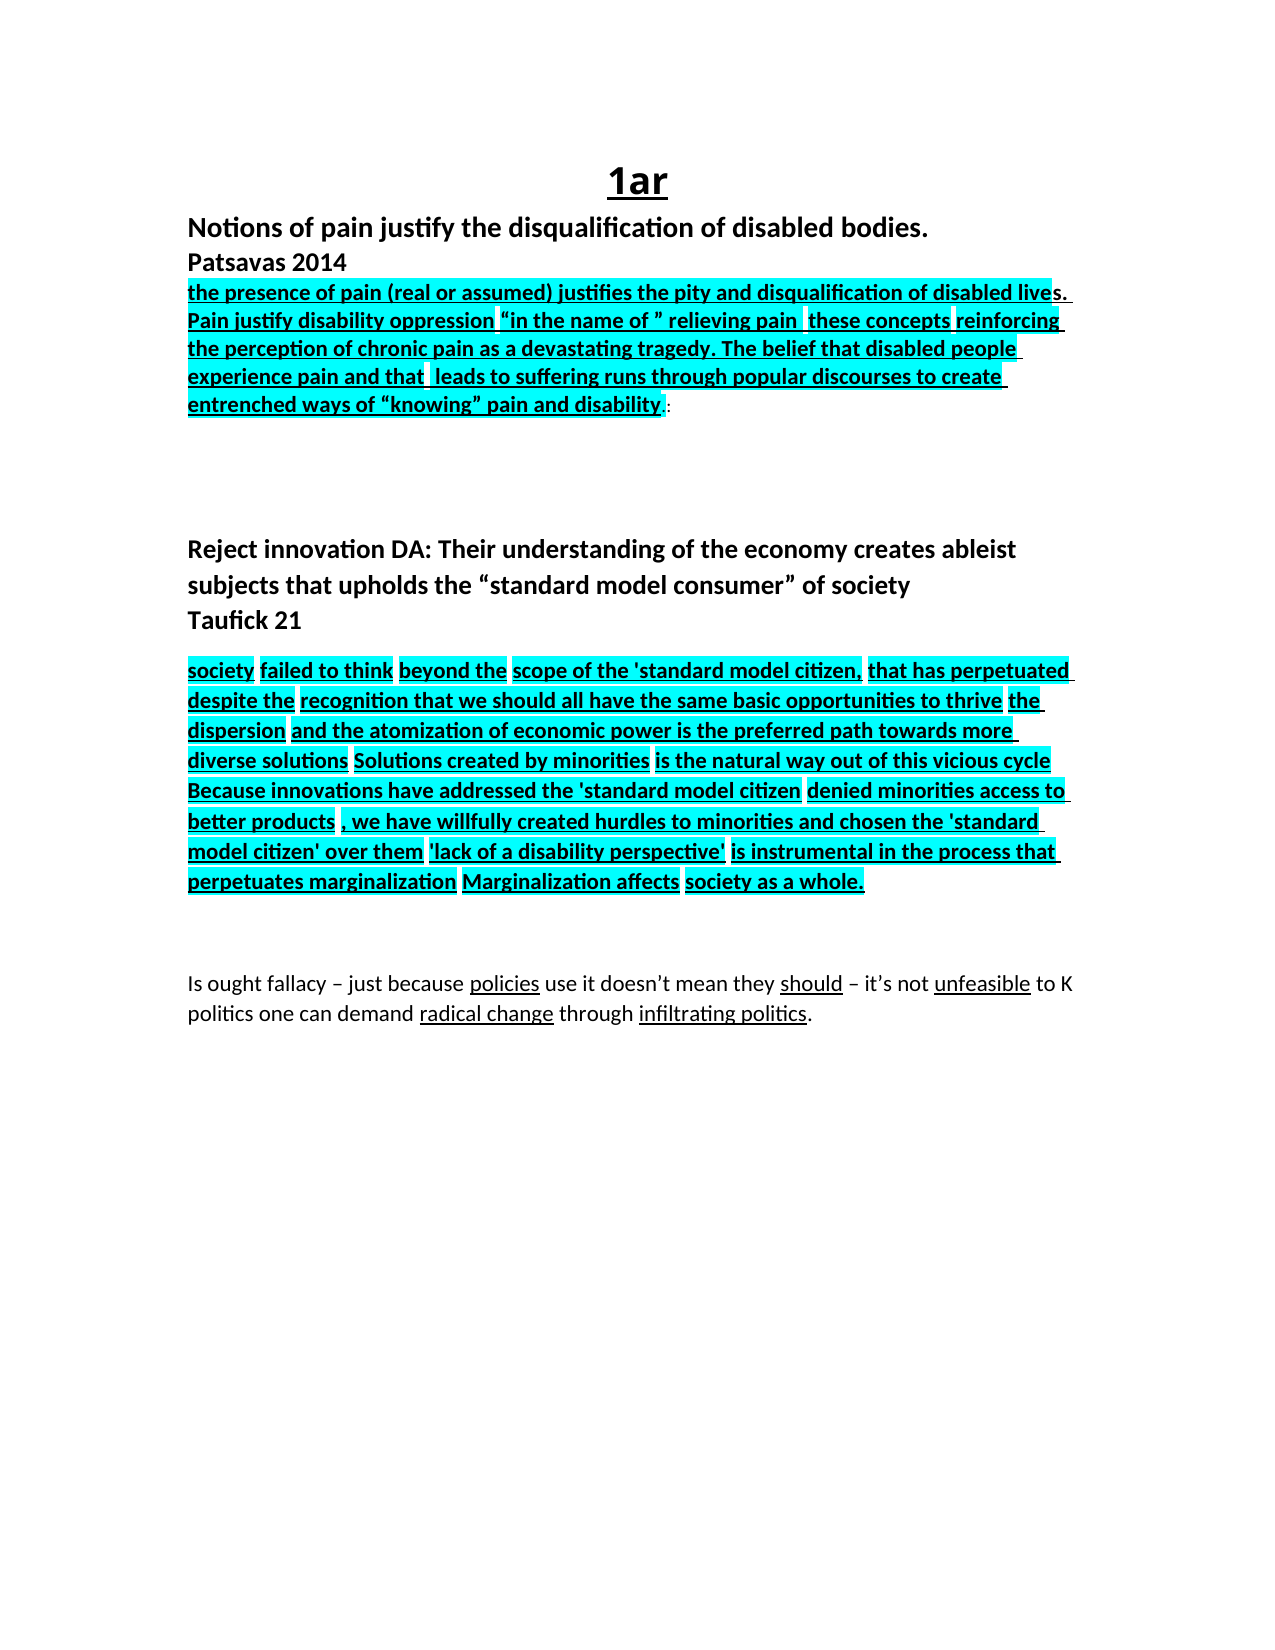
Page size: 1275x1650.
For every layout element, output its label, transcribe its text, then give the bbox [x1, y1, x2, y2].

text Notions of pain justify the disqualification of disabled bodies. [187, 209, 1087, 245]
subtitle 1ar [187, 154, 1087, 205]
subtitle Reject innovation DA: Their understanding of the economy creates ableist subjects that upholds the “standard model consumer” of society [187, 532, 1087, 601]
text Is ought fallacy – just because policies use it doesn’t mean they should – it’s not unfeasible to K politics one can demand radical change through infiltrating politics. [187, 969, 1087, 1027]
text society failed to think beyond the scope of the 'standard model citizen, that has perpetuated despite the recognition that we should all have the same basic opportunities to thrive the dispersion and the atomization of economic power is the preferred path towards more diverse solutions Solutions created by minorities is the natural way out of this vicious cycle Because innovations have addressed the 'standard model citizen denied minorities access to better products , we have willfully created hurdles to minorities and chosen the 'standard model citizen' over them 'lack of a disability perspective' is instrumental in the process that perpetuates marginalization Marginalization affects society as a whole. [187, 656, 1087, 895]
text Patsavas 2014 [187, 245, 1087, 278]
text the presence of pain (real or assumed) justifies the pity and disqualification of disabled lives. Pain justify disability oppression “in the name of ” relieving pain these concepts reinforcing the perception of chronic pain as a devastating tragedy. The belief that disabled people experience pain and that leads to suffering runs through popular discourses to create entrenched ways of “knowing” pain and disability.: [661, 278, 1087, 418]
text Taufick 21 [187, 603, 1087, 636]
